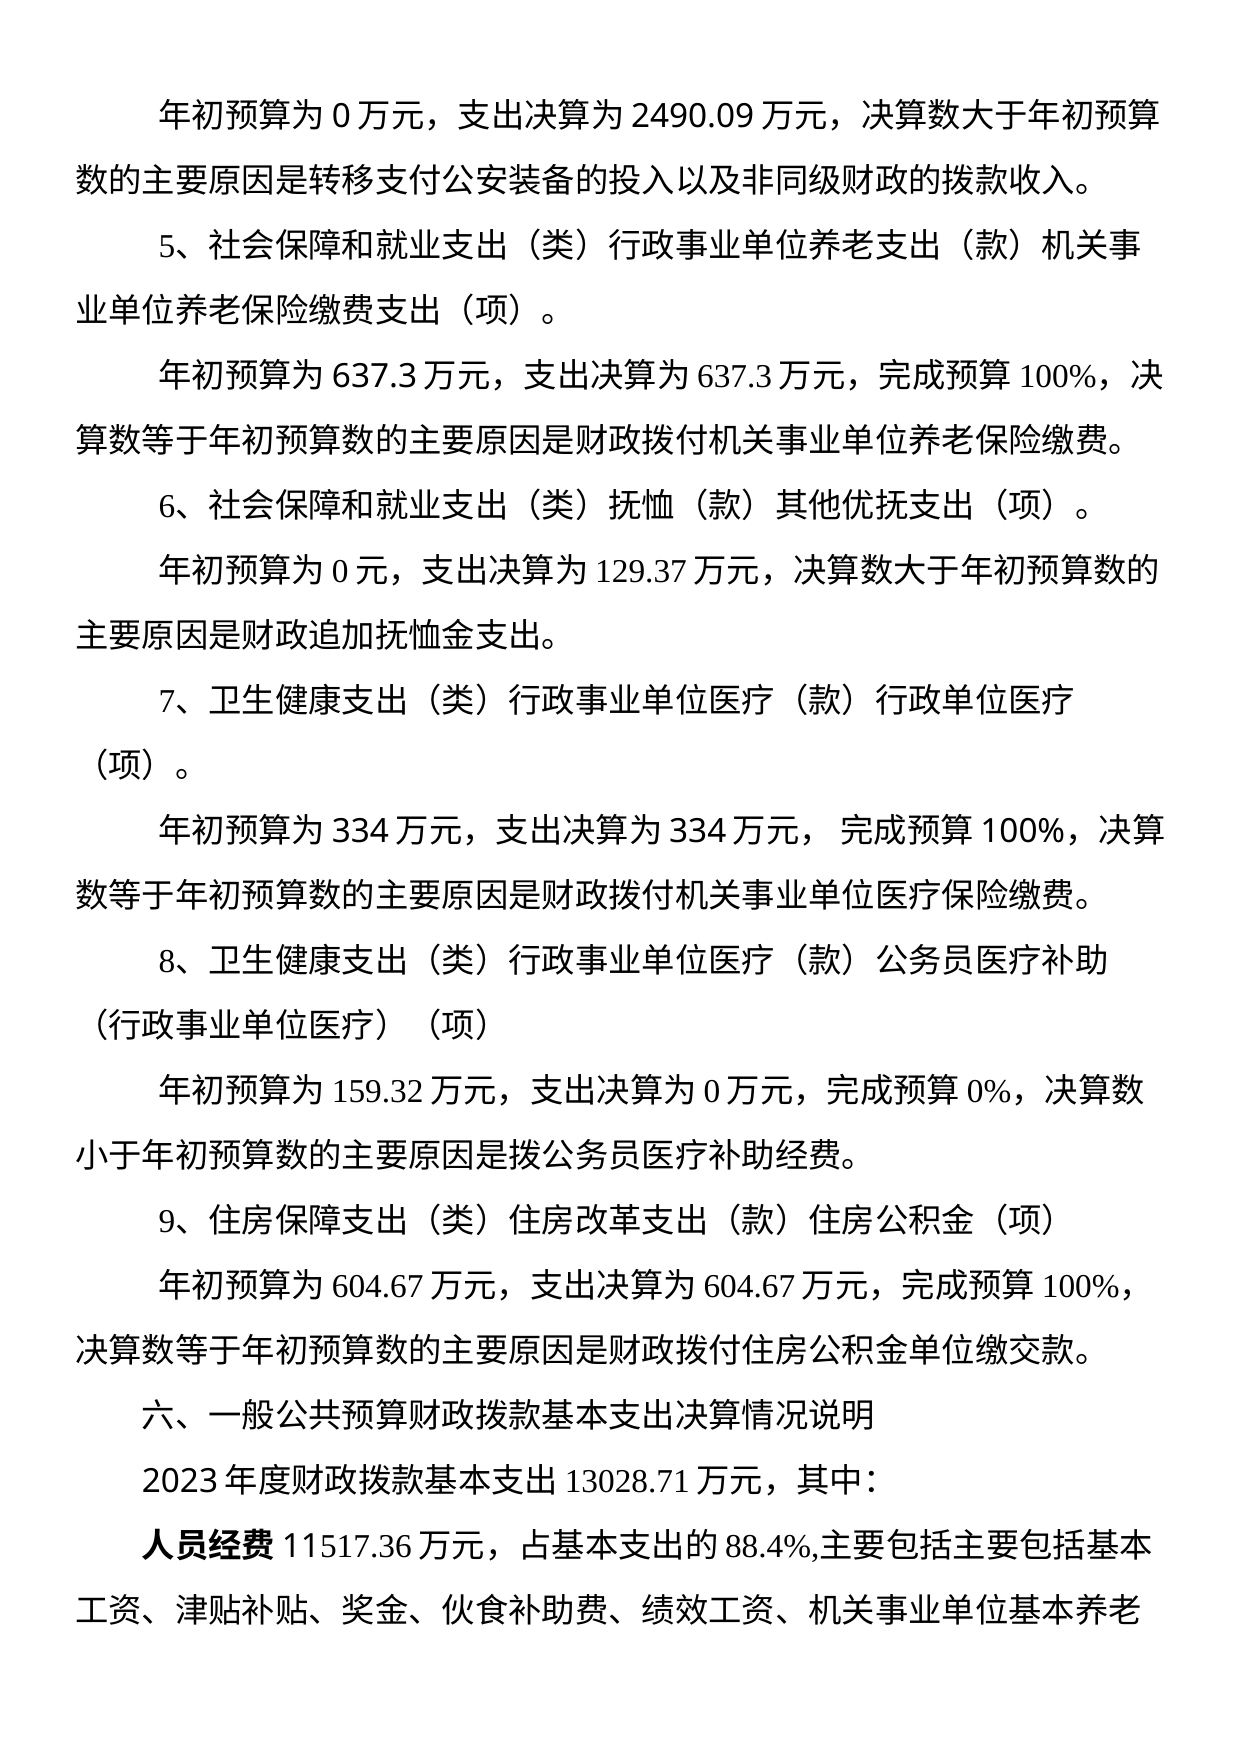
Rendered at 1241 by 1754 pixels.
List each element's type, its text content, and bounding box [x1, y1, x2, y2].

text 8、卫生健康支出（类）行政事业单位医疗（款）公务员医疗补助（行政事业单位医疗）（项） [75, 926, 1165, 1056]
text 年初预算为0元，支出决算为129.37万元，决算数大于年初预算数的主要原因是财政追加抚恤金支出。 [75, 536, 1165, 666]
text 7、卫生健康支出（类）行政事业单位医疗（款）行政单位医疗（项）。 [75, 666, 1165, 796]
text 六、一般公共预算财政拨款基本支出决算情况说明 [75, 1381, 1165, 1446]
text 年初预算为637.3万元，支出决算为637.3万元，完成预算100%，决算数等于年初预算数的主要原因是财政拨付机关事业单位养老保险缴费。 [75, 341, 1165, 471]
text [75, 1511, 1165, 1641]
text 年初预算为0万元，支出决算为2490.09万元，决算数大于年初预算数的主要原因是转移支付公安装备的投入以及非同级财政的拨款收入。 [75, 81, 1165, 211]
text 6、社会保障和就业支出（类）抚恤（款）其他优抚支出（项）。 [75, 471, 1165, 536]
text 年初预算为334万元，支出决算为334万元， 完成预算100%，决算数等于年初预算数的主要原因是财政拨付机关事业单位医疗保险缴费。 [75, 796, 1165, 926]
text 9、住房保障支出（类）住房改革支出（款）住房公积金（项） [75, 1186, 1165, 1251]
text 年初预算为159.32万元，支出决算为0万元，完成预算0%，决算数小于年初预算数的主要原因是拨公务员医疗补助经费。 [75, 1056, 1165, 1186]
text 5、社会保障和就业支出（类）行政事业单位养老支出（款）机关事业单位养老保险缴费支出（项）。 [75, 211, 1165, 341]
text 年初预算为604.67万元，支出决算为604.67万元，完成预算100%，决算数等于年初预算数的主要原因是财政拨付住房公积金单位缴交款。 [75, 1251, 1165, 1381]
text 2023年度财政拨款基本支出13028.71万元，其中： [75, 1446, 1165, 1511]
